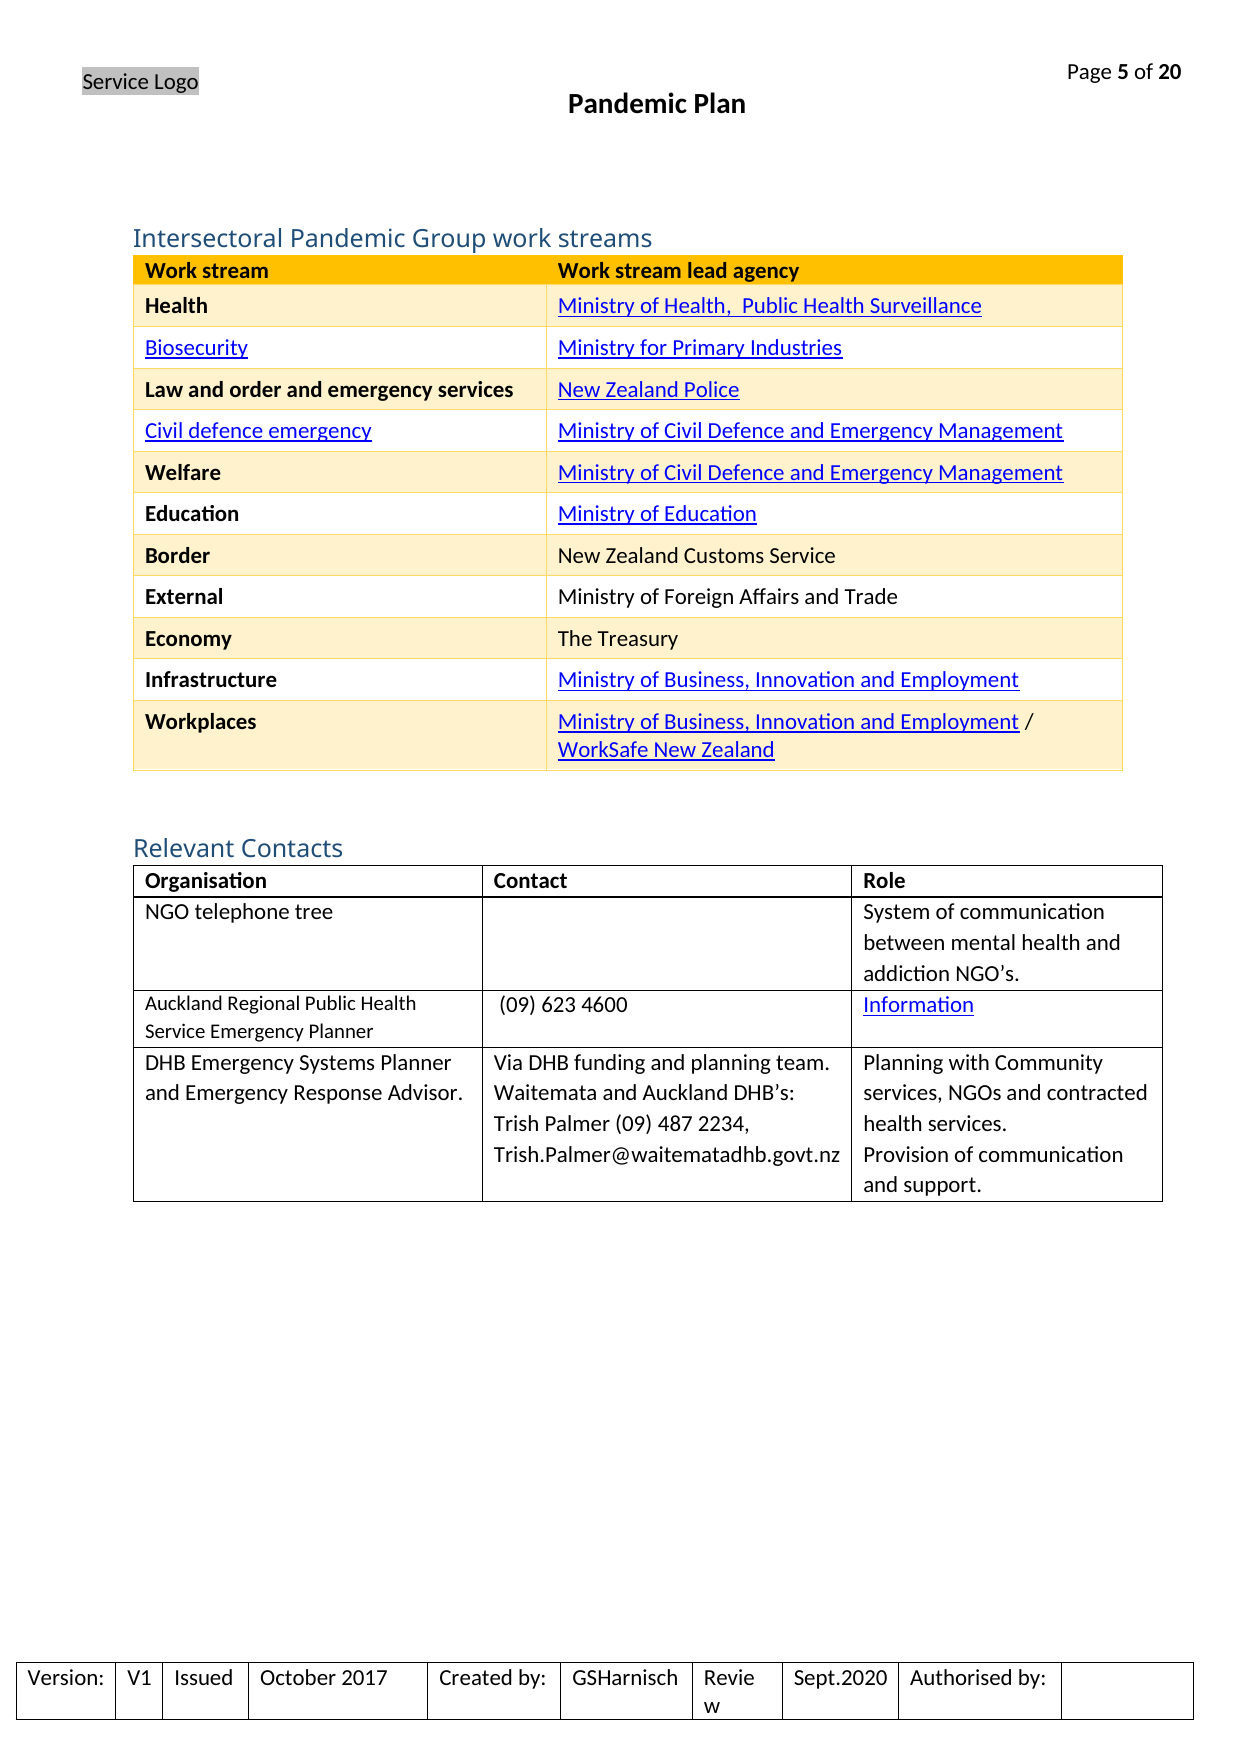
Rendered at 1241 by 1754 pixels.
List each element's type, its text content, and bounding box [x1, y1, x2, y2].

table_cell Economy [134, 618, 546, 658]
table_header Work stream [134, 256, 546, 284]
table_cell Planning with Community services, NGOs and contracted health services. Provision of communication and support. [852, 1048, 1162, 1201]
table_cell NGO telephone tree [134, 898, 482, 989]
table_cell Via DHB funding and planning team. Waitemata and Auckland DHB’s: Trish Palmer (09) 487 2234, Trish.Palmer@waitematadhb.govt.nz [483, 1048, 851, 1201]
table_cell Education [134, 493, 546, 534]
table_cell (09) 623 4600 [483, 991, 851, 1047]
table_cell Workplaces [134, 701, 546, 769]
table_cell Ministry of Civil Defence and Emergency Management [547, 452, 1122, 492]
table_cell Ministry of Civil Defence and Emergency Management [547, 410, 1122, 451]
table_cell Health [134, 285, 546, 326]
table_cell System of communication between mental health and addiction NGO’s. [852, 898, 1162, 989]
table_cell [483, 898, 851, 989]
table_cell Civil defence emergency [134, 410, 546, 451]
table_cell Law and order and emergency services [134, 369, 546, 409]
table_cell Border [134, 535, 546, 575]
table_cell DHB Emergency Systems Planner and Emergency Response Advisor. [134, 1048, 482, 1201]
subtitle Intersectoral Pandemic Group work streams [133, 221, 1181, 255]
table_header Contact [483, 866, 851, 896]
table_cell External [134, 576, 546, 617]
subtitle Relevant Contacts [133, 831, 1181, 865]
table_header Work stream lead agency [547, 256, 1122, 284]
table_header Role [852, 866, 1162, 896]
table_cell Ministry of Foreign Affairs and Trade [547, 576, 1122, 617]
table_cell The Treasury [547, 618, 1122, 658]
table_cell Auckland Regional Public Health Service Emergency Planner [134, 991, 482, 1047]
table_cell Infrastructure [134, 659, 546, 700]
table_cell New Zealand Customs Service [547, 535, 1122, 575]
table_cell Ministry for Primary Industries [547, 327, 1122, 367]
table_cell New Zealand Police [547, 369, 1122, 409]
table_cell Ministry of Business, Innovation and Employment [547, 659, 1122, 700]
table_cell Welfare [134, 452, 546, 492]
table_cell Ministry of Health, Public Health Surveillance [547, 285, 1122, 326]
table_header Organisation [134, 866, 482, 896]
table_cell Ministry of Business, Innovation and Employment / WorkSafe New Zealand [547, 701, 1122, 769]
table_cell Information [852, 991, 1162, 1047]
table_cell Biosecurity [134, 327, 546, 367]
table_cell Ministry of Education [547, 493, 1122, 534]
